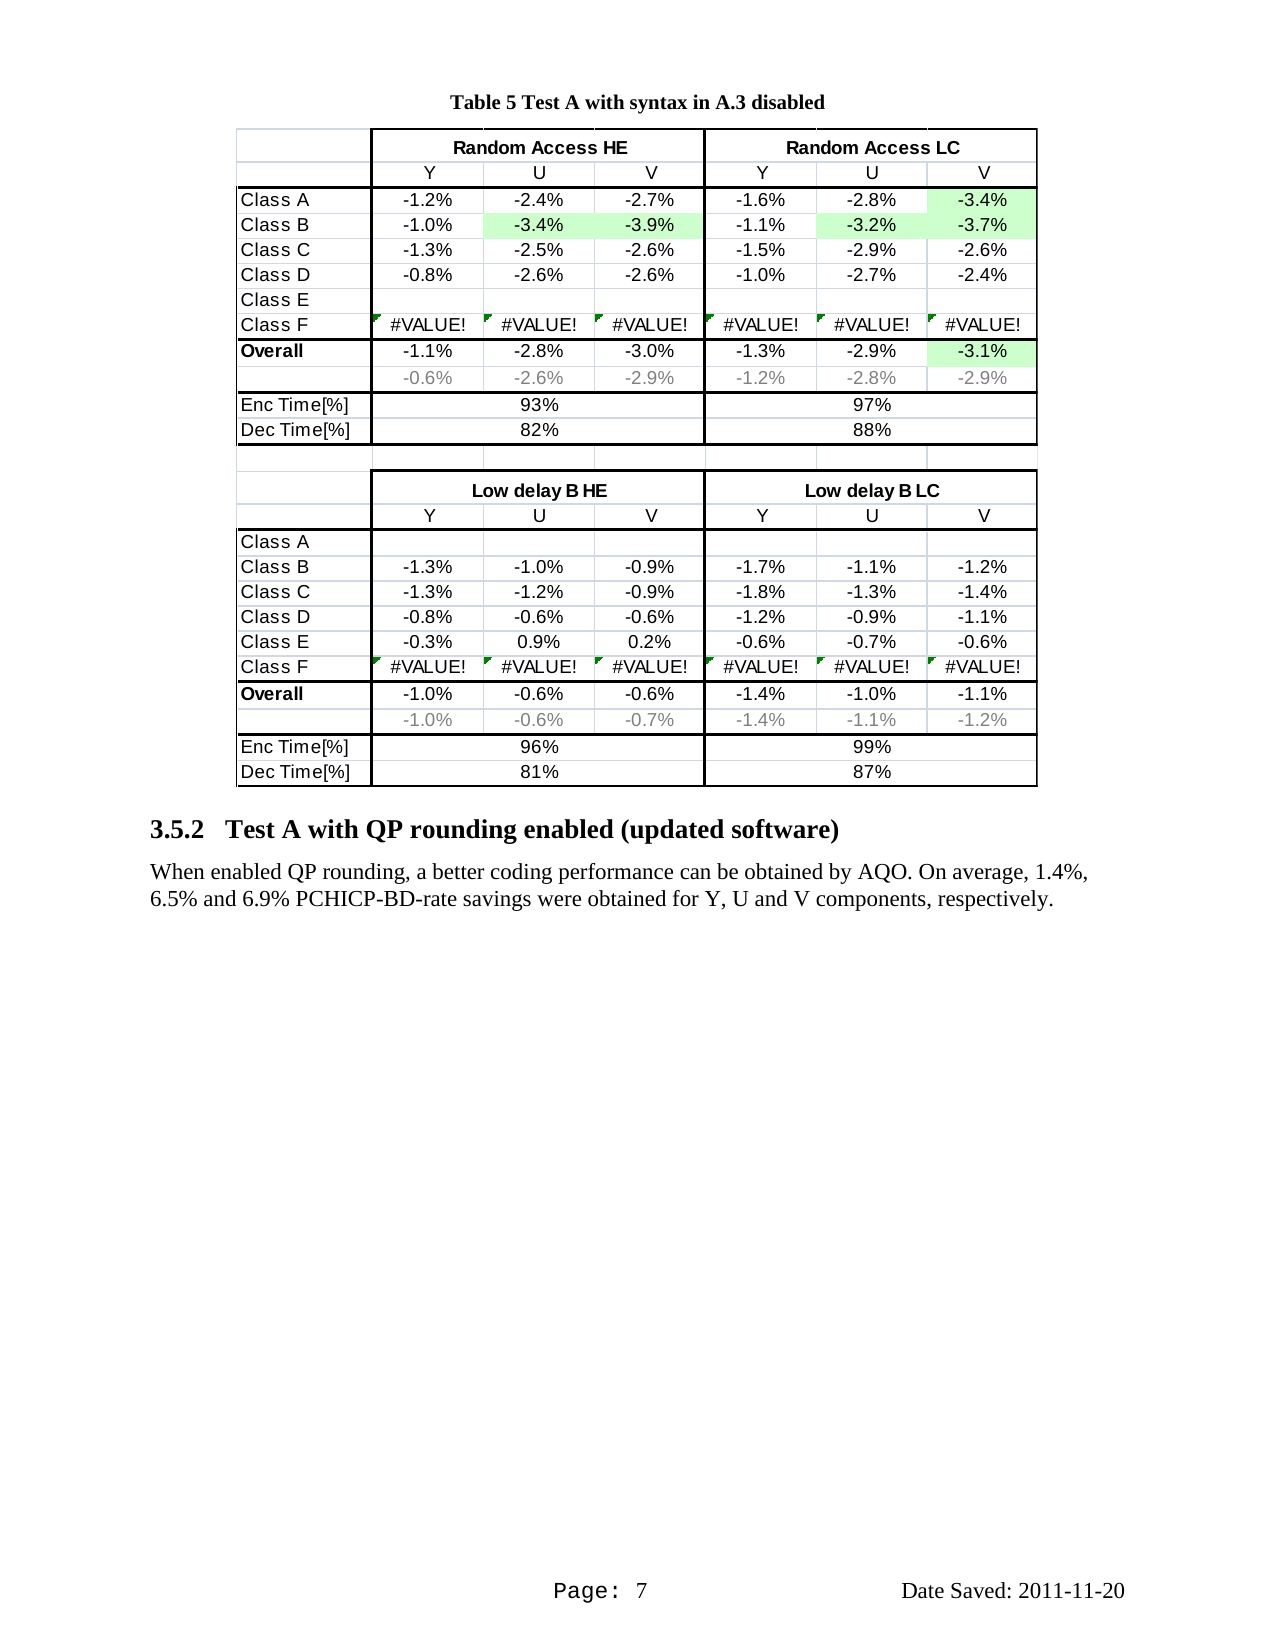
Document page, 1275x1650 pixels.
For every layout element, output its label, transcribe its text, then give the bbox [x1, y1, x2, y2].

subtitle Test A with QP rounding enabled (updated software) [150, 813, 1125, 844]
text When enabled QP rounding, a better coding performance can be obtained by AQO. On average, 1.4%, 6.5% and 6.9% PCHICP-BD-rate savings were obtained for Y, U and V components, respectively. [150, 858, 1125, 911]
